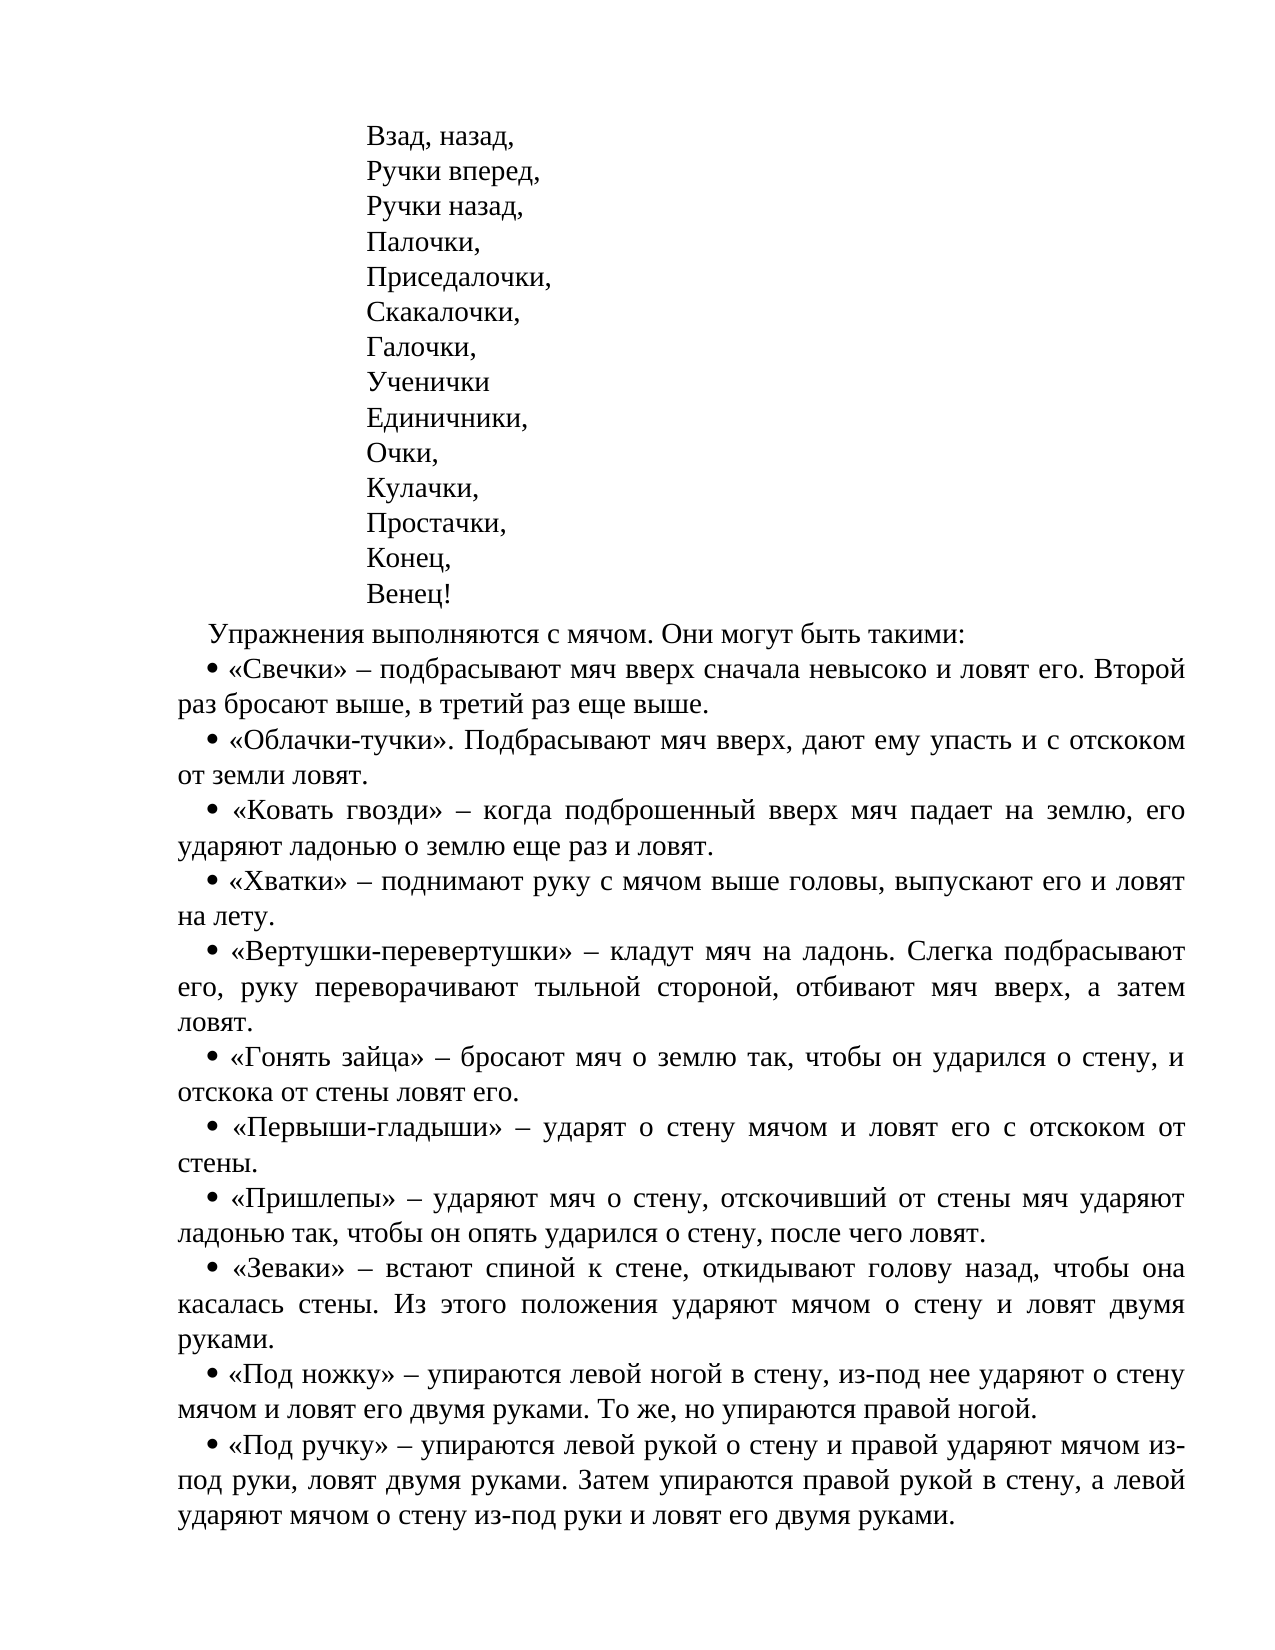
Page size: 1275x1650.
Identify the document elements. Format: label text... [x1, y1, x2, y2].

text  «Под ножку» – упираются левой ногой в стену, из-под нее ударяют о стену мячом и ловят его двумя руками. То же, но упираются правой ногой. [177, 1356, 1186, 1425]
text  «Гонять зайца» – бросают мяч о землю так, чтобы он ударился о стену, и отскока от стены ловят его. [177, 1039, 1186, 1108]
text  «Пришлепы» – ударяют мяч о стену, отскочивший от стены мяч ударяют ладонью так, чтобы он опять ударился о стену, после чего ловят. [177, 1180, 1186, 1249]
text  «Облачки-тучки». Подбрасывают мяч вверх, дают ему упасть и с отскоком от земли ловят. [177, 722, 1186, 791]
text  «Вертушки-перевертушки» – кладут мяч на ладонь. Слегка подбрасывают его, руку переворачивают тыльной стороной, отбивают мяч вверх, а затем ловят. [177, 933, 1186, 1037]
text  «Под ручку» – упираются левой рукой о стену и правой ударяют мячом из-под руки, ловят двумя руками. Затем упираются правой рукой в стену, а левой ударяют мячом о стену из-под руки и ловят его двумя руками. [177, 1427, 1186, 1531]
text Ручки назад, [177, 188, 1186, 222]
text Палочки, [177, 224, 1186, 257]
text Кулачки, [177, 470, 1186, 504]
text Ученички [177, 364, 1186, 398]
text Ручки вперед, [177, 153, 1186, 187]
text Очки, [177, 435, 1186, 468]
text Приседалочки, [177, 259, 1186, 292]
text Единичники, [177, 400, 1186, 433]
text Галочки, [177, 329, 1186, 363]
text  «Свечки» – подбрасывают мяч вверх сначала невысоко и ловят его. Второй раз бросают выше, в третий раз еще выше. [177, 651, 1186, 720]
text  «Первыши-гладыши» – ударят о стену мячом и ловят его с отскоком от стены. [177, 1109, 1186, 1178]
text  «Хватки» – поднимают руку с мячом выше головы, выпускают его и ловят на лету. [177, 863, 1186, 932]
text Взад, назад, [177, 118, 1186, 152]
text Простачки, [177, 505, 1186, 539]
text  «Ковать гвозди» – когда подброшенный вверх мяч падает на землю, его ударяют ладонью о землю еще раз и ловят. [177, 792, 1186, 861]
text Конец, [177, 541, 1186, 574]
text Венец! [177, 576, 1186, 609]
text  «Зеваки» – встают спиной к стене, откидывают голову назад, чтобы она касалась стены. Из этого положения ударяют мячом о стену и ловят двумя руками. [177, 1251, 1186, 1355]
text Скакалочки, [177, 294, 1186, 328]
text Упражнения выполняются с мячом. Они могут быть такими: [177, 616, 1186, 649]
